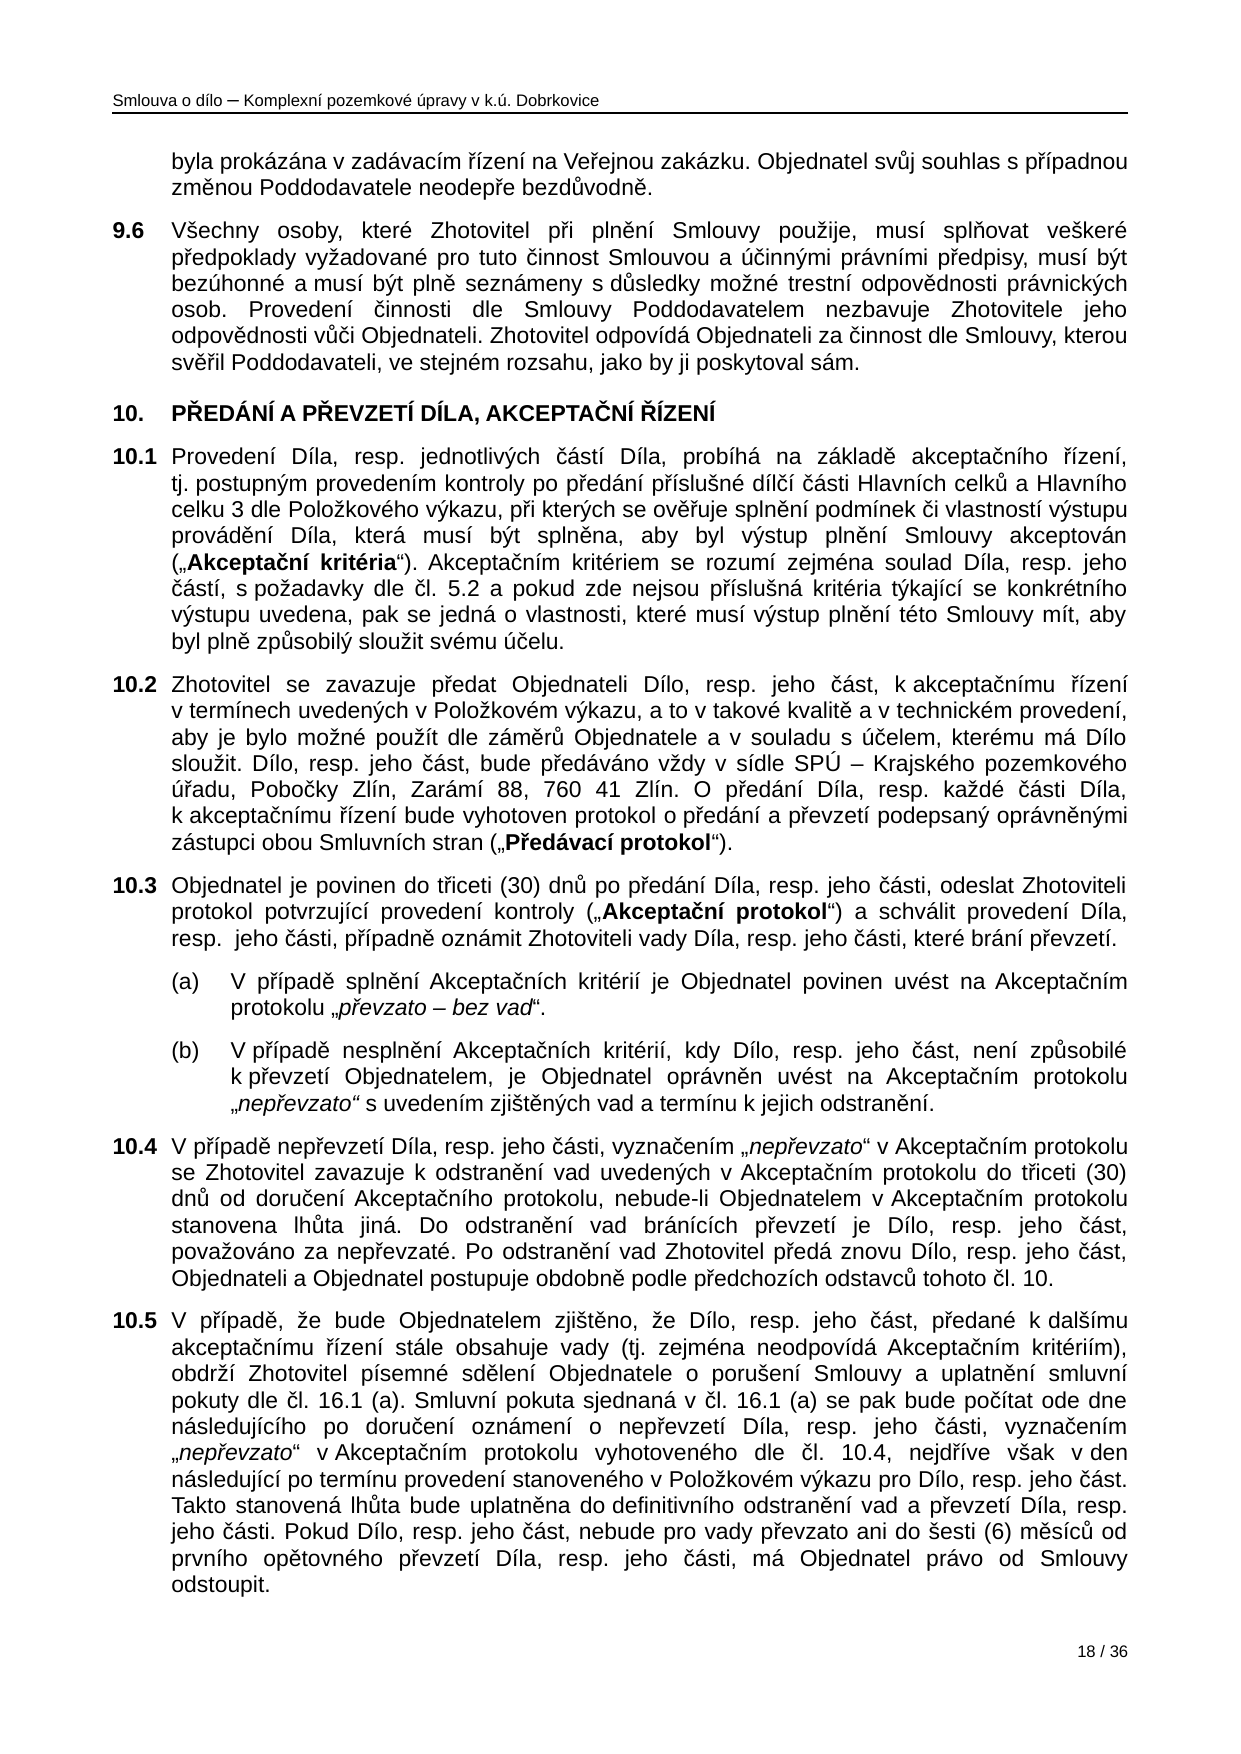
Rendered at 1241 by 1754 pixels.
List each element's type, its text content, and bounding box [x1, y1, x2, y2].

text V případě nepřevzetí Díla, resp. jeho části, vyznačením „nepřevzato“ v Akceptačním protokolu se Zhotovitel zavazuje k odstranění vad uvedených v Akceptačním protokolu do třiceti (30) dnů od doručení Akceptačního protokolu, nebude-li Objednatelem v Akceptačním protokolu stanovena lhůta jiná. Do odstranění vad bránících převzetí je Dílo, resp. jeho část, považováno za nepřevzaté. Po odstranění vad Zhotovitel předá znovu Dílo, resp. jeho část, Objednateli a Objednatel postupuje obdobně podle předchozích odstavců tohoto čl. 10. [112, 1133, 1128, 1291]
text V případě, že bude Objednatelem zjištěno, že Dílo, resp. jeho část, předané k dalšímu akceptačnímu řízení stále obsahuje vady (tj. zejména neodpovídá Akceptačním kritériím), obdrží Zhotovitel písemné sdělení Objednatele o porušení Smlouvy a uplatnění smluvní pokuty dle čl. 16.1 (a). Smluvní pokuta sjednaná v čl. 16.1 (a) se pak bude počítat ode dne následujícího po doručení oznámení o nepřevzetí Díla, resp. jeho části, vyznačením „nepřevzato“ v Akceptačním protokolu vyhotoveného dle čl. 10.4, nejdříve však v den následující po termínu provedení stanoveného v Položkovém výkazu pro Dílo, resp. jeho část. Takto stanovená lhůta bude uplatněna do definitivního odstranění vad a převzetí Díla, resp. jeho části. Pokud Dílo, resp. jeho část, nebude pro vady převzato ani do šesti (6) měsíců od prvního opětovného převzetí Díla, resp. jeho části, má Objednatel právo od Smlouvy odstoupit. [112, 1307, 1128, 1597]
text Všechny osoby, které Zhotovitel při plnění Smlouvy použije, musí splňovat veškeré předpoklady vyžadované pro tuto činnost Smlouvou a účinnými právními předpisy, musí být bezúhonné a musí být plně seznámeny s důsledky možné trestní odpovědnosti právnických osob. Provedení činnosti dle Smlouvy Poddodavatelem nezbavuje Zhotovitele jeho odpovědnosti vůči Objednateli. Zhotovitel odpovídá Objednateli za činnost dle Smlouvy, kterou svěřil Poddodavateli, ve stejném rozsahu, jako by ji poskytoval sám. [112, 217, 1128, 375]
list V případě nesplnění Akceptačních kritérií, kdy Dílo, resp. jeho část, není způsobilé k převzetí Objednatelem, je Objednatel oprávněn uvést na Akceptačním protokolu „nepřevzato“ s uvedením zjištěných vad a termínu k jejich odstranění. [171, 1037, 1128, 1116]
text Objednatel je povinen do třiceti (30) dnů po předání Díla, resp. jeho části, odeslat Zhotoviteli protokol potvrzující provedení kontroly („Akceptační protokol“) a schválit provedení Díla, resp. jeho části, případně oznámit Zhotoviteli vady Díla, resp. jeho části, které brání převzetí. [112, 872, 1128, 951]
list V případě splnění Akceptačních kritérií je Objednatel povinen uvést na Akceptačním protokolu „převzato – bez vad“. [171, 968, 1128, 1020]
text Zhotovitel se zavazuje předat Objednateli Dílo, resp. jeho část, k akceptačnímu řízení v termínech uvedených v Položkovém výkazu, a to v takové kvalitě a v technickém provedení, aby je bylo možné použít dle záměrů Objednatele a v souladu s účelem, kterému má Dílo sloužit. Dílo, resp. jeho část, bude předáváno vždy v sídle SPÚ – Krajského pozemkového úřadu, Pobočky Zlín, Zarámí 88, 760 41 Zlín. O předání Díla, resp. každé části Díla, k akceptačnímu řízení bude vyhotoven protokol o předání a převzetí podepsaný oprávněnými zástupci obou Smluvních stran („Předávací protokol“). [112, 671, 1128, 855]
text Provedení Díla, resp. jednotlivých částí Díla, probíhá na základě akceptačního řízení, tj. postupným provedením kontroly po předání příslušné dílčí části Hlavních celků a Hlavního celku 3 dle Položkového výkazu, při kterých se ověřuje splnění podmínek či vlastností výstupu provádění Díla, která musí být splněna, aby byl výstup plnění Smlouvy akceptován („Akceptační kritéria“). Akceptačním kritériem se rozumí zejména soulad Díla, resp. jeho částí, s požadavky dle čl. 5.2 a pokud zde nejsou příslušná kritéria týkající se konkrétního výstupu uvedena, pak se jedná o vlastnosti, které musí výstup plnění této Smlouvy mít, aby byl plně způsobilý sloužit svému účelu. [112, 443, 1128, 654]
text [112, 148, 1128, 200]
text Předání a převzetí Díla, Akceptační řízení [112, 400, 1128, 427]
